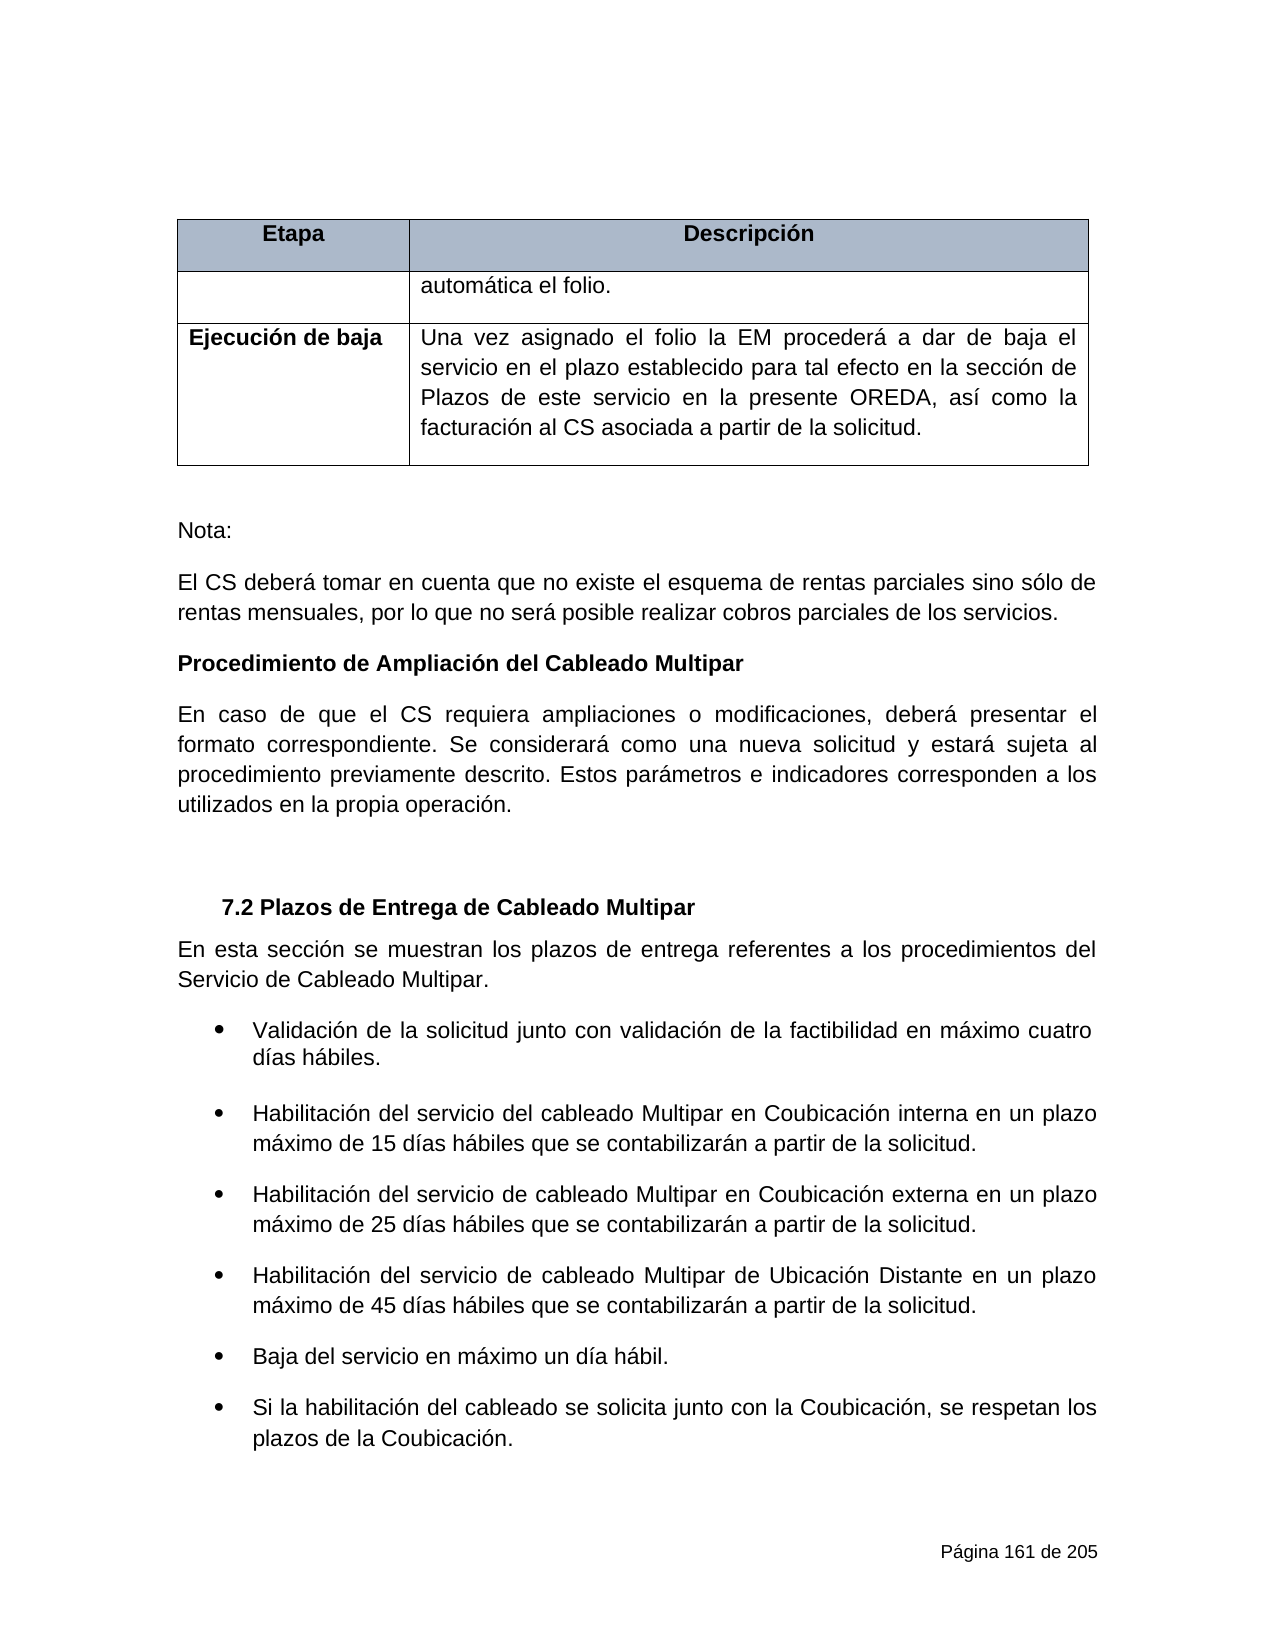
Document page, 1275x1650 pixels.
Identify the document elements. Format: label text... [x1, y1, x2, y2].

list Baja del servicio en máximo un día hábil. [215, 1343, 1098, 1369]
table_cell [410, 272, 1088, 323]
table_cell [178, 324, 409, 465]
text El CS deberá tomar en cuenta que no existe el esquema de rentas parciales sino sólo de rentas mensuales, por lo que no será posible realizar cobros parciales de los servicios. [177, 568, 1098, 625]
text En caso de que el CS requiera ampliaciones o modificaciones, deberá presentar el formato correspondiente. Se considerará como una nueva solicitud y estará sujeta al procedimiento previamente descrito. Estos parámetros e indicadores corresponden a los utilizados en la propia operación. [177, 701, 1098, 818]
list Habilitación del servicio de cableado Multipar en Coubicación externa en un plazo máximo de 25 días hábiles que se contabilizarán a partir de la solicitud. [215, 1181, 1098, 1237]
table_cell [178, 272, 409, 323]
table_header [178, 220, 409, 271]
list Habilitación del servicio del cableado Multipar en Coubicación interna en un plazo máximo de 15 días hábiles que se contabilizarán a partir de la solicitud. [215, 1099, 1098, 1156]
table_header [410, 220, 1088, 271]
text Procedimiento de Ampliación del Cableado Multipar [177, 650, 1098, 676]
text En esta sección se muestran los plazos de entrega referentes a los procedimientos del Servicio de Cableado Multipar. [177, 936, 1098, 993]
subtitle 7.2 Plazos de Entrega de Cableado Multipar [221, 893, 1098, 920]
list Habilitación del servicio de cableado Multipar de Ubicación Distante en un plazo máximo de 45 días hábiles que se contabilizarán a partir de la solicitud. [215, 1262, 1098, 1318]
list Si la habilitación del cableado se solicita junto con la Coubicación, se respetan los plazos de la Coubicación. [215, 1394, 1098, 1451]
text Nota: [177, 517, 1098, 544]
list Validación de la solicitud junto con validación de la factibilidad en máximo cuatro días hábiles. [215, 1017, 1092, 1071]
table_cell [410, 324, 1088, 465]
